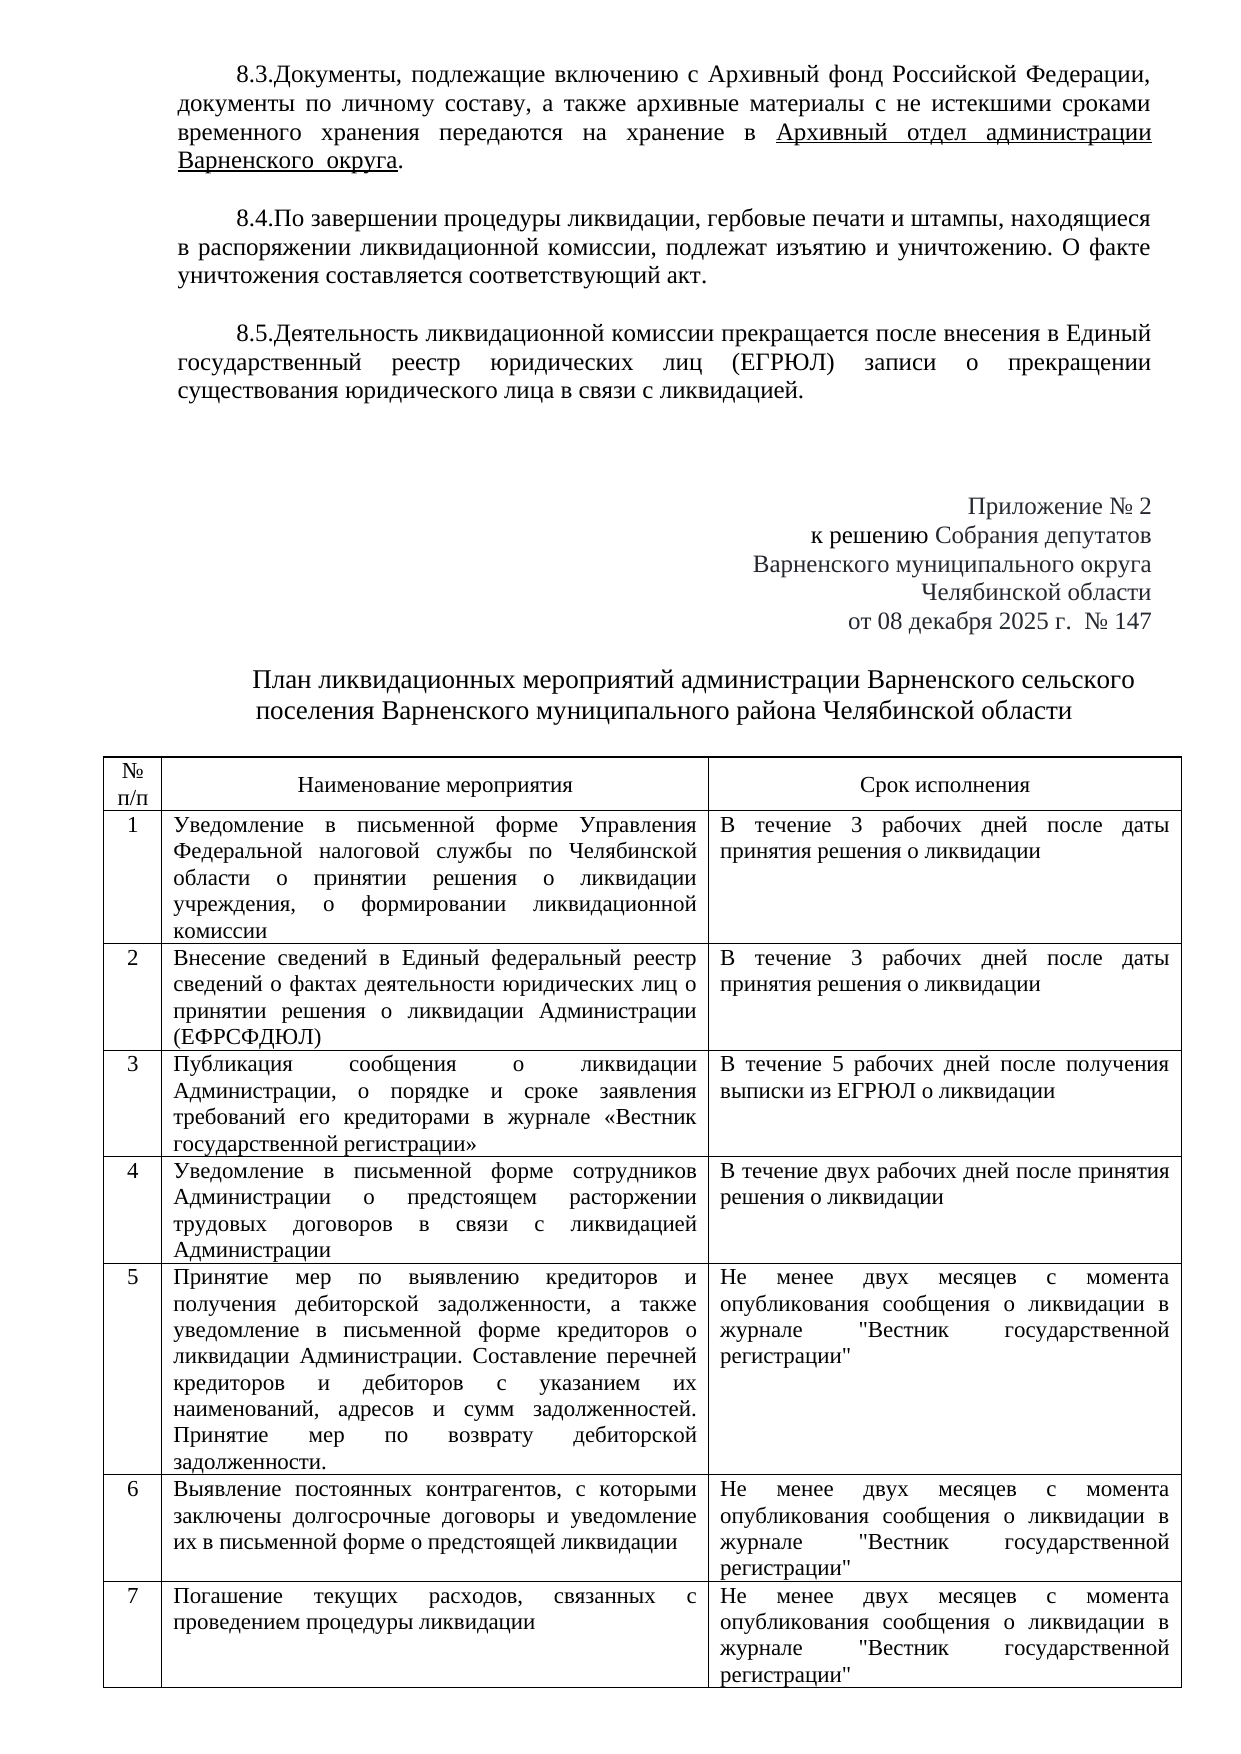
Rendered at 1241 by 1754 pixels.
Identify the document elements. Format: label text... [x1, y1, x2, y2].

table_cell 1 [104, 811, 161, 943]
text Челябинской области от 08 декабря 2025 г. № 147 [177, 577, 1152, 635]
table_header Срок исполнения [709, 758, 1181, 810]
table_cell Внесение сведений в Единый федеральный реестр сведений о фактах деятельности юридических лиц о принятии решения о ликвидации Администрации (ЕФРСФДЮЛ) [162, 944, 708, 1049]
table_cell Не менее двух месяцев с момента опубликования сообщения о ликвидации в журнале "Вестник государственной регистрации" [709, 1475, 1181, 1581]
text Приложение № 2 к решению Собрания депутатов Варненского муниципального округа [177, 491, 1152, 577]
table_header Наименование мероприятия [162, 758, 708, 810]
table_cell Уведомление в письменной форме Управления Федеральной налоговой службы по Челябинской области о принятии решения о ликвидации учреждения, о формировании ликвидационной комиссии [162, 811, 708, 943]
table_cell Не менее двух месяцев с момента опубликования сообщения о ликвидации в журнале "Вестник государственной регистрации" [709, 1582, 1181, 1687]
table_cell 5 [104, 1264, 161, 1474]
table_cell Погашение текущих расходов, связанных с проведением процедуры ликвидации [162, 1582, 708, 1687]
table_cell В течение 5 рабочих дней после получения выписки из ЕГРЮЛ о ликвидации [709, 1051, 1181, 1156]
table_cell В течение 3 рабочих дней после даты принятия решения о ликвидации [709, 944, 1181, 1049]
table_cell 6 [104, 1475, 161, 1581]
table_cell Принятие мер по выявлению кредиторов и получения дебиторской задолженности, а также уведомление в письменной форме кредиторов о ликвидации Администрации. Составление перечней кредиторов и дебиторов с указанием их наименований, адресов и сумм задолженностей. Принятие мер по возврату дебиторской задолженности. [162, 1264, 708, 1474]
table_cell В течение 3 рабочих дней после даты принятия решения о ликвидации [709, 811, 1181, 943]
table_cell Выявление постоянных контрагентов, с которыми заключены долгосрочные договоры и уведомление их в письменной форме о предстоящей ликвидации [162, 1475, 708, 1581]
table_cell 7 [104, 1582, 161, 1687]
table_cell 4 [104, 1157, 161, 1262]
text 8.3.Документы, подлежащие включению с Архивный фонд Российской Федерации, документы по личному составу, а также архивные материалы с не истекшими сроками временного хранения передаются на хранение в Архивный отдел администрации Варненского округа. [177, 59, 1152, 174]
table_header № п/п [104, 758, 161, 810]
table_cell Публикация сообщения о ликвидации Администрации, о порядке и сроке заявления требований его кредиторами в журнале «Вестник государственной регистрации» [162, 1051, 708, 1156]
table_cell В течение двух рабочих дней после принятия решения о ликвидации [709, 1157, 1181, 1262]
text План ликвидационных мероприятий администрации Варненского сельского поселения Варненского муниципального района Челябинской области [177, 663, 1152, 725]
text 8.4.По завершении процедуры ликвидации, гербовые печати и штампы, находящиеся в распоряжении ликвидационной комиссии, подлежат изъятию и уничтожению. О факте уничтожения составляется соответствующий акт. [177, 203, 1152, 289]
table_cell Уведомление в письменной форме сотрудников Администрации о предстоящем расторжении трудовых договоров в связи с ликвидацией Администрации [162, 1157, 708, 1262]
table_cell 3 [104, 1051, 161, 1156]
table_cell Не менее двух месяцев с момента опубликования сообщения о ликвидации в журнале "Вестник государственной регистрации" [709, 1264, 1181, 1474]
text 8.5.Деятельность ликвидационной комиссии прекращается после внесения в Единый государственный реестр юридических лиц (ЕГРЮЛ) записи о прекращении существования юридического лица в связи с ликвидацией. [177, 318, 1152, 404]
table_cell 2 [104, 944, 161, 1049]
